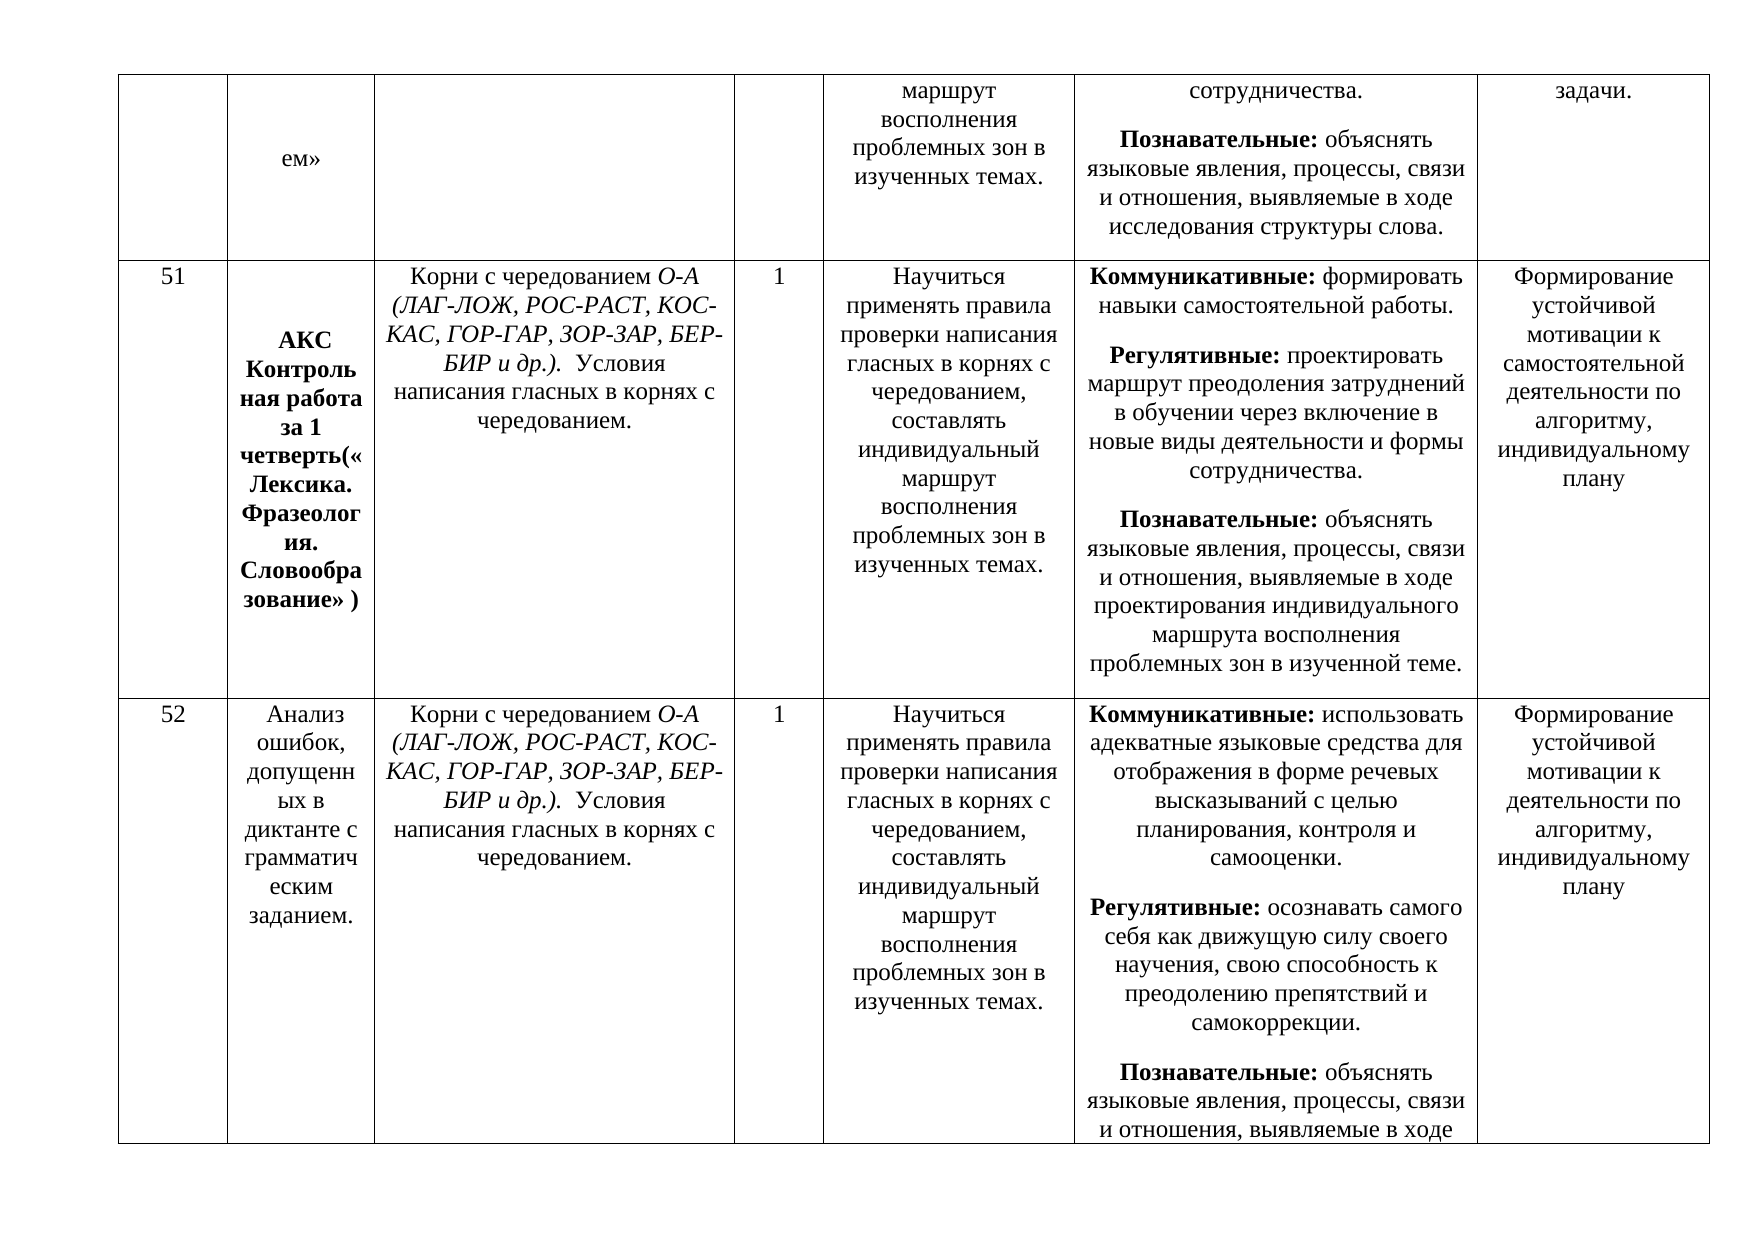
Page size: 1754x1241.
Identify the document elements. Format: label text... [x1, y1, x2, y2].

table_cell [824, 699, 1074, 1143]
table_cell Коммуникативные: формировать навыки самостоятельной работы. Регулятивные: проектировать маршрут преодоления затруднений в обучении через включение в новые виды деятельности и формы сотрудничества. Познавательные: объяснять языковые явления, процессы, связи и отношения, выявляемые в ходе проектирования индивидуального маршрута восполнения проблемных зон в изученной теме. [1075, 261, 1477, 698]
table_cell АКС Контрольная работа за 1 четверть(«Лексика. Фразеология. Словообразование» ) [228, 261, 374, 698]
table_cell 1 [735, 699, 823, 1143]
table_cell 52 [119, 699, 227, 1143]
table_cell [228, 699, 374, 1143]
table_cell 1 [735, 75, 823, 260]
table_cell 1 [735, 261, 823, 698]
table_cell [228, 75, 374, 260]
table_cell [1478, 699, 1709, 1143]
table_cell 50 [119, 75, 227, 260]
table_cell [1075, 75, 1477, 260]
table_cell Формирование устойчивой мотивации к самостоятельной деятельности по алгоритму, индивидуальному плану [1478, 261, 1709, 698]
table_cell Корни с чередованием О-А (ЛАГ-ЛОЖ, РОС-РАСТ, КОС-КАС, ГОР-ГАР, ЗОР-ЗАР, БЕР-БИР и др.). Условия написания гласных в корнях с чередованием. [375, 261, 734, 698]
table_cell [1478, 75, 1709, 260]
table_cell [1075, 699, 1477, 1143]
table_cell 51 [119, 261, 227, 698]
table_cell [824, 75, 1074, 260]
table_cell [375, 75, 734, 260]
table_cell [375, 699, 734, 1143]
